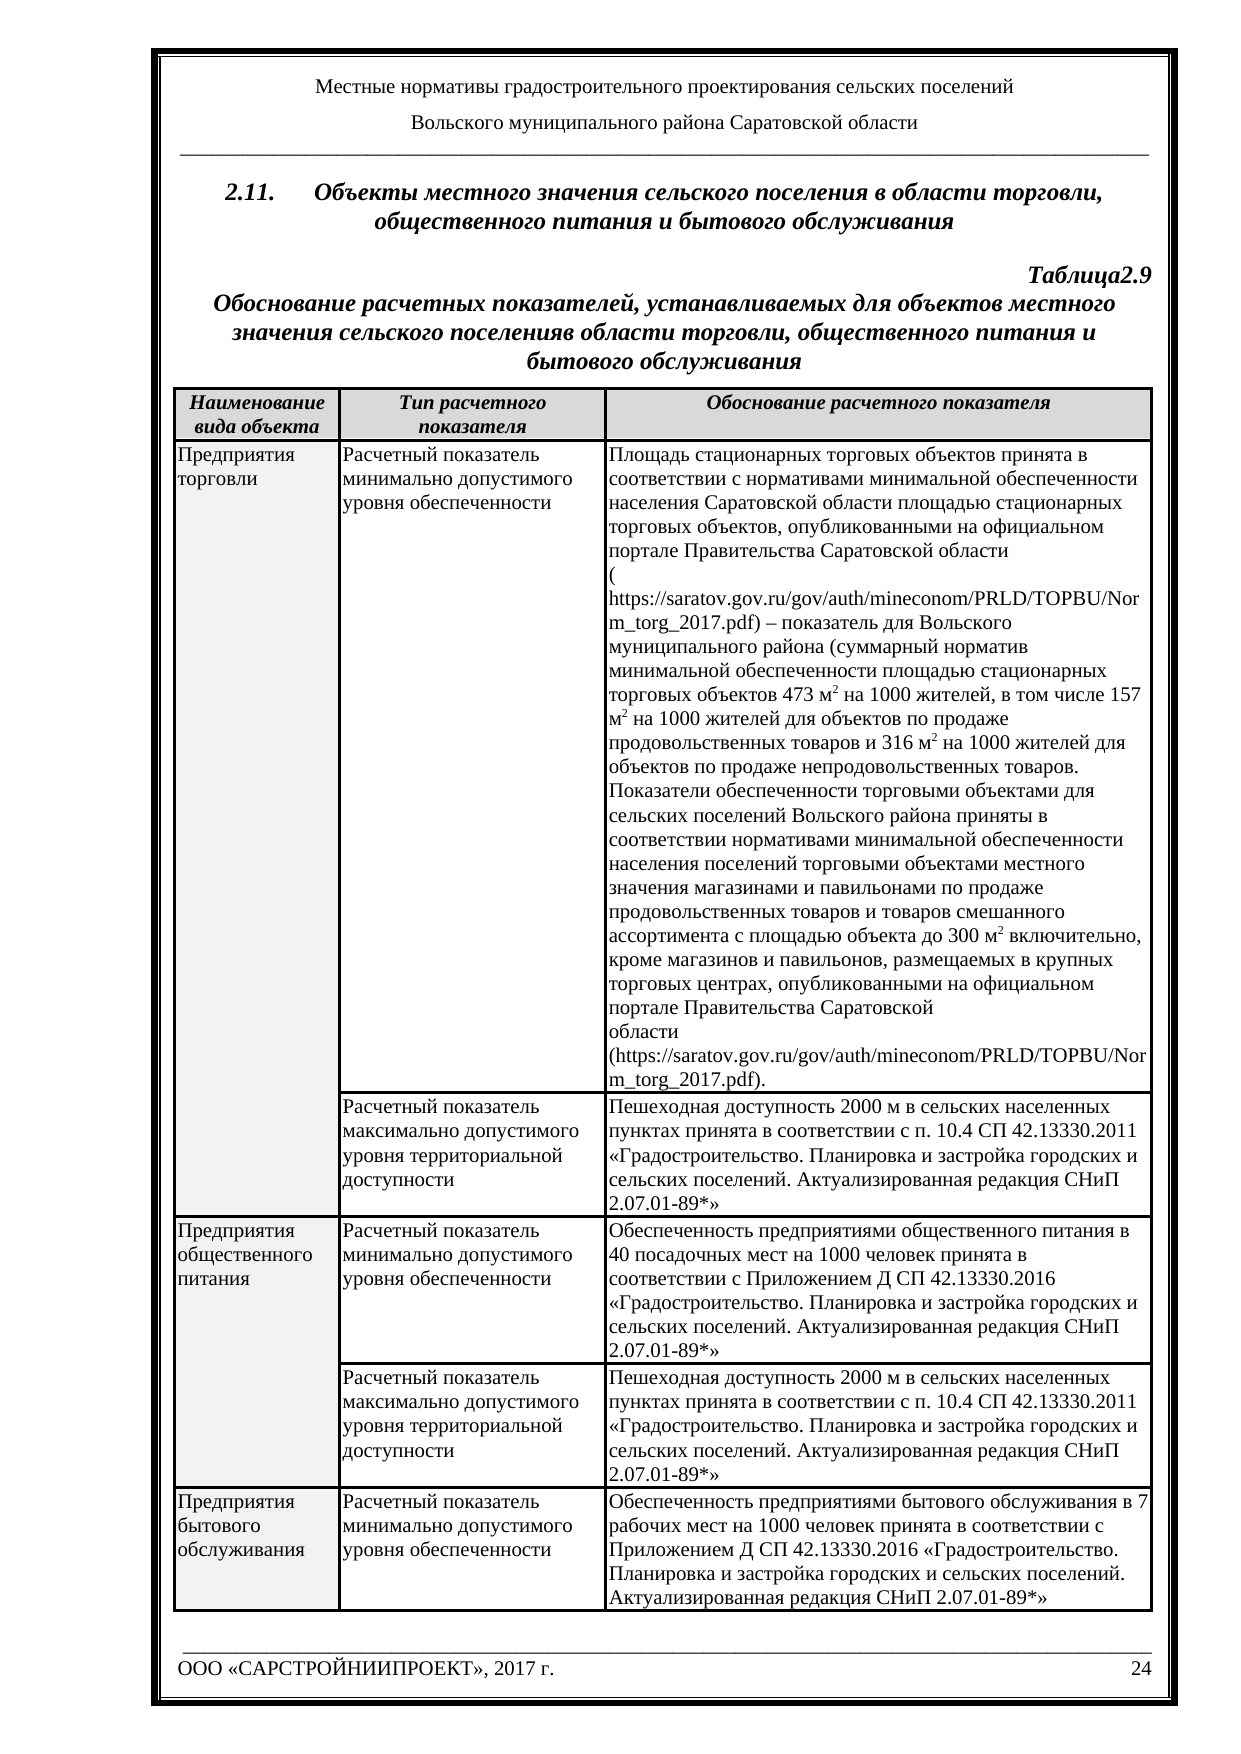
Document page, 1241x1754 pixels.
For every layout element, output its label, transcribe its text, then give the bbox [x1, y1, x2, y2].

subtitle Объекты местного значения сельского поселения в области торговли, общественного питания и бытового обслуживания [177, 177, 1152, 235]
table_cell Предприятия торговли [176, 442, 338, 1215]
text Таблица2.9 [177, 260, 1152, 288]
table_cell Предприятия бытового обслуживания [176, 1489, 338, 1609]
table_cell Обеспеченность предприятиями общественного питания в 40 посадочных мест на 1000 человек принята в соответствии с Приложением Д СП 42.13330.2016 «Градостроительство. Планировка и застройка городских и сельских поселений. Актуализированная редакция СНиП 2.07.01-89*» [607, 1218, 1150, 1362]
table_cell Расчетный показатель минимально допустимого уровня обеспеченности [341, 442, 604, 1091]
table_cell Предприятия общественного питания [176, 1218, 338, 1486]
table_header Наименование вида объекта [176, 390, 338, 438]
table_cell Площадь стационарных торговых объектов принята в соответствии с нормативами минимальной обеспеченности населения Саратовской области площадью стационарных торговых объектов, опубликованными на официальном портале Правительства Саратовской области (https://saratov.gov.ru/gov/auth/mineconom/PRLD/TOPBU/Norm_torg_2017.pdf) – показатель для Вольского муниципального района (суммарный норматив минимальной обеспеченности площадью стационарных торговых объектов 473 м2 на 1000 жителей, в том числе 157 м2 на 1000 жителей для объектов по продаже продовольственных товаров и 316 м2 на 1000 жителей для объектов по продаже непродовольственных товаров. Показатели обеспеченности торговыми объектами для сельских поселений Вольского района приняты в соответствии нормативами минимальной обеспеченности населения поселений торговыми объектами местного значения магазинами и павильонами по продаже продовольственных товаров и товаров смешанного ассортимента с площадью объекта до 300 м2 включительно, кроме магазинов и павильонов, размещаемых в крупных торговых центрах, опубликованными на официальном портале Правительства Саратовской области(https://saratov.gov.ru/gov/auth/mineconom/PRLD/TOPBU/Norm_torg_2017.pdf). [607, 442, 1150, 1091]
table_header Обоснование расчетного показателя [607, 390, 1150, 438]
table_cell Расчетный показатель максимально допустимого уровня территориальной доступности [341, 1094, 604, 1215]
table_cell Расчетный показатель максимально допустимого уровня территориальной доступности [341, 1365, 604, 1486]
table_cell Расчетный показатель минимально допустимого уровня обеспеченности [341, 1218, 604, 1362]
text Обоснование расчетных показателей, устанавливаемых для объектов местного значения сельского поселенияв области торговли, общественного питания и бытового обслуживания [177, 288, 1152, 375]
table_header Тип расчетного показателя [341, 390, 604, 438]
table_cell Расчетный показатель минимально допустимого уровня обеспеченности [341, 1489, 604, 1609]
table_cell Обеспеченность предприятиями бытового обслуживания в 7 рабочих мест на 1000 человек принята в соответствии с Приложением Д СП 42.13330.2016 «Градостроительство. Планировка и застройка городских и сельских поселений. Актуализированная редакция СНиП 2.07.01-89*» [607, 1489, 1150, 1609]
